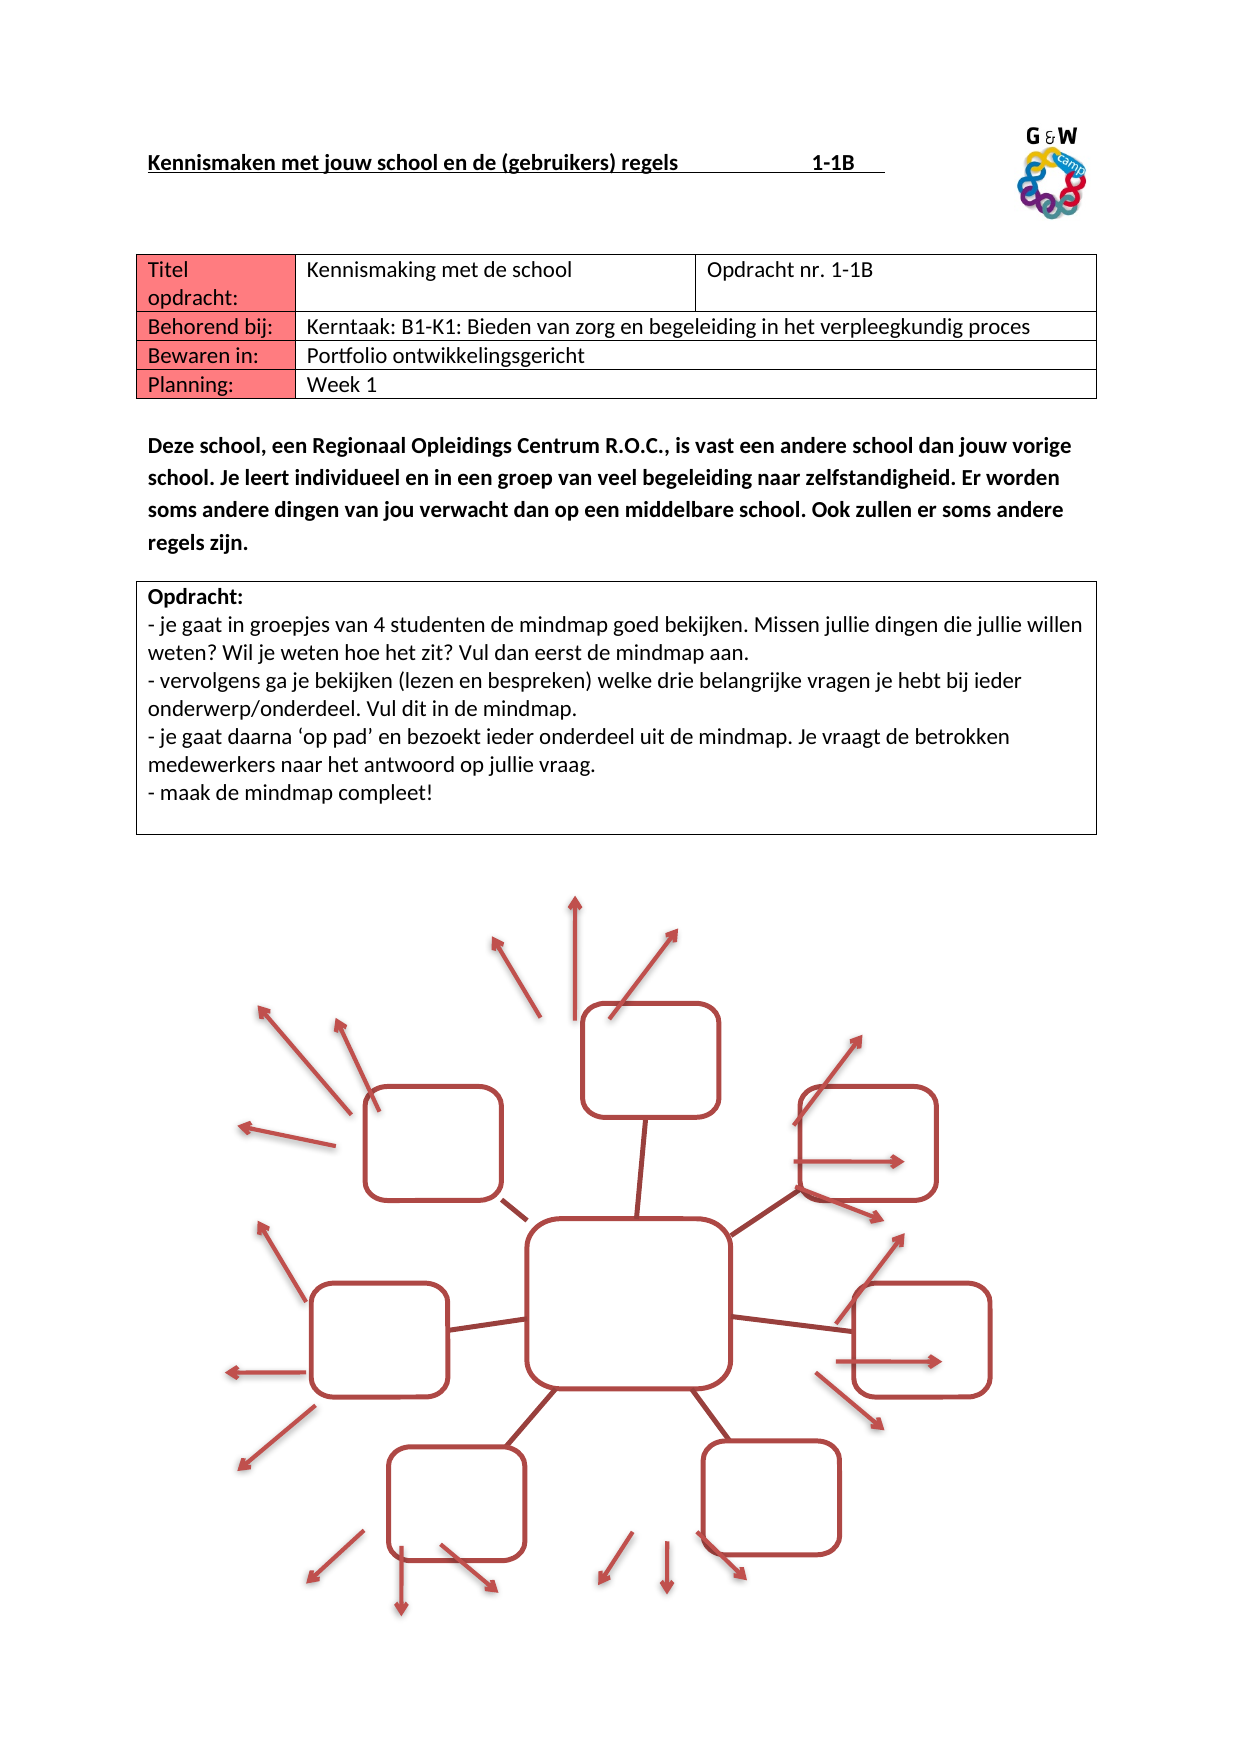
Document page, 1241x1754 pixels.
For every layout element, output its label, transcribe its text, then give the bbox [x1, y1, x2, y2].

table_cell Bewaren in: [137, 341, 295, 369]
picture [1014, 176, 1091, 221]
table_cell Planning: [137, 370, 295, 398]
table_cell Week 1 [296, 370, 1096, 398]
table_cell Kerntaak: B1-K1: Bieden van zorg en begeleiding in het verpleegkundig proces [296, 312, 1096, 340]
table_header Opdracht: - je gaat in groepjes van 4 studenten de mindmap goed bekijken. Missen jullie dingen die jullie willen weten? Wil je weten hoe het zit? Vul dan eerst de mindmap aan. - vervolgens ga je bekijken (lezen en bespreken) welke drie belangrijke vragen je hebt bij ieder onderwerp/onderdeel. Vul dit in de mindmap. - je gaat daarna ‘op pad’ en bezoekt ieder onderdeel uit de mindmap. Je vraagt de betrokken medewerkers naar het antwoord op jullie vraag. - maak de mindmap compleet! [137, 582, 1096, 834]
table_header Opdracht nr. 1-1B [696, 255, 1096, 311]
table_header Kennismaking met de school [296, 255, 695, 311]
text Kennismaken met jouw school en de (gebruikers) regels 1-1B [148, 148, 1093, 176]
table_header Titel opdracht: [137, 255, 295, 311]
text Deze school, een Regionaal Opleidings Centrum R.O.C., is vast een andere school dan jouw vorige school. Je leert individueel en in een groep van veel begeleiding naar zelfstandigheid. Er worden soms andere dingen van jou verwacht dan op een middelbare school. Ook zullen er soms andere regels zijn. [148, 399, 1093, 556]
table_cell Behorend bij: [137, 312, 295, 340]
table_cell Portfolio ontwikkelingsgericht [296, 341, 1096, 369]
picture [1014, 123, 1091, 148]
